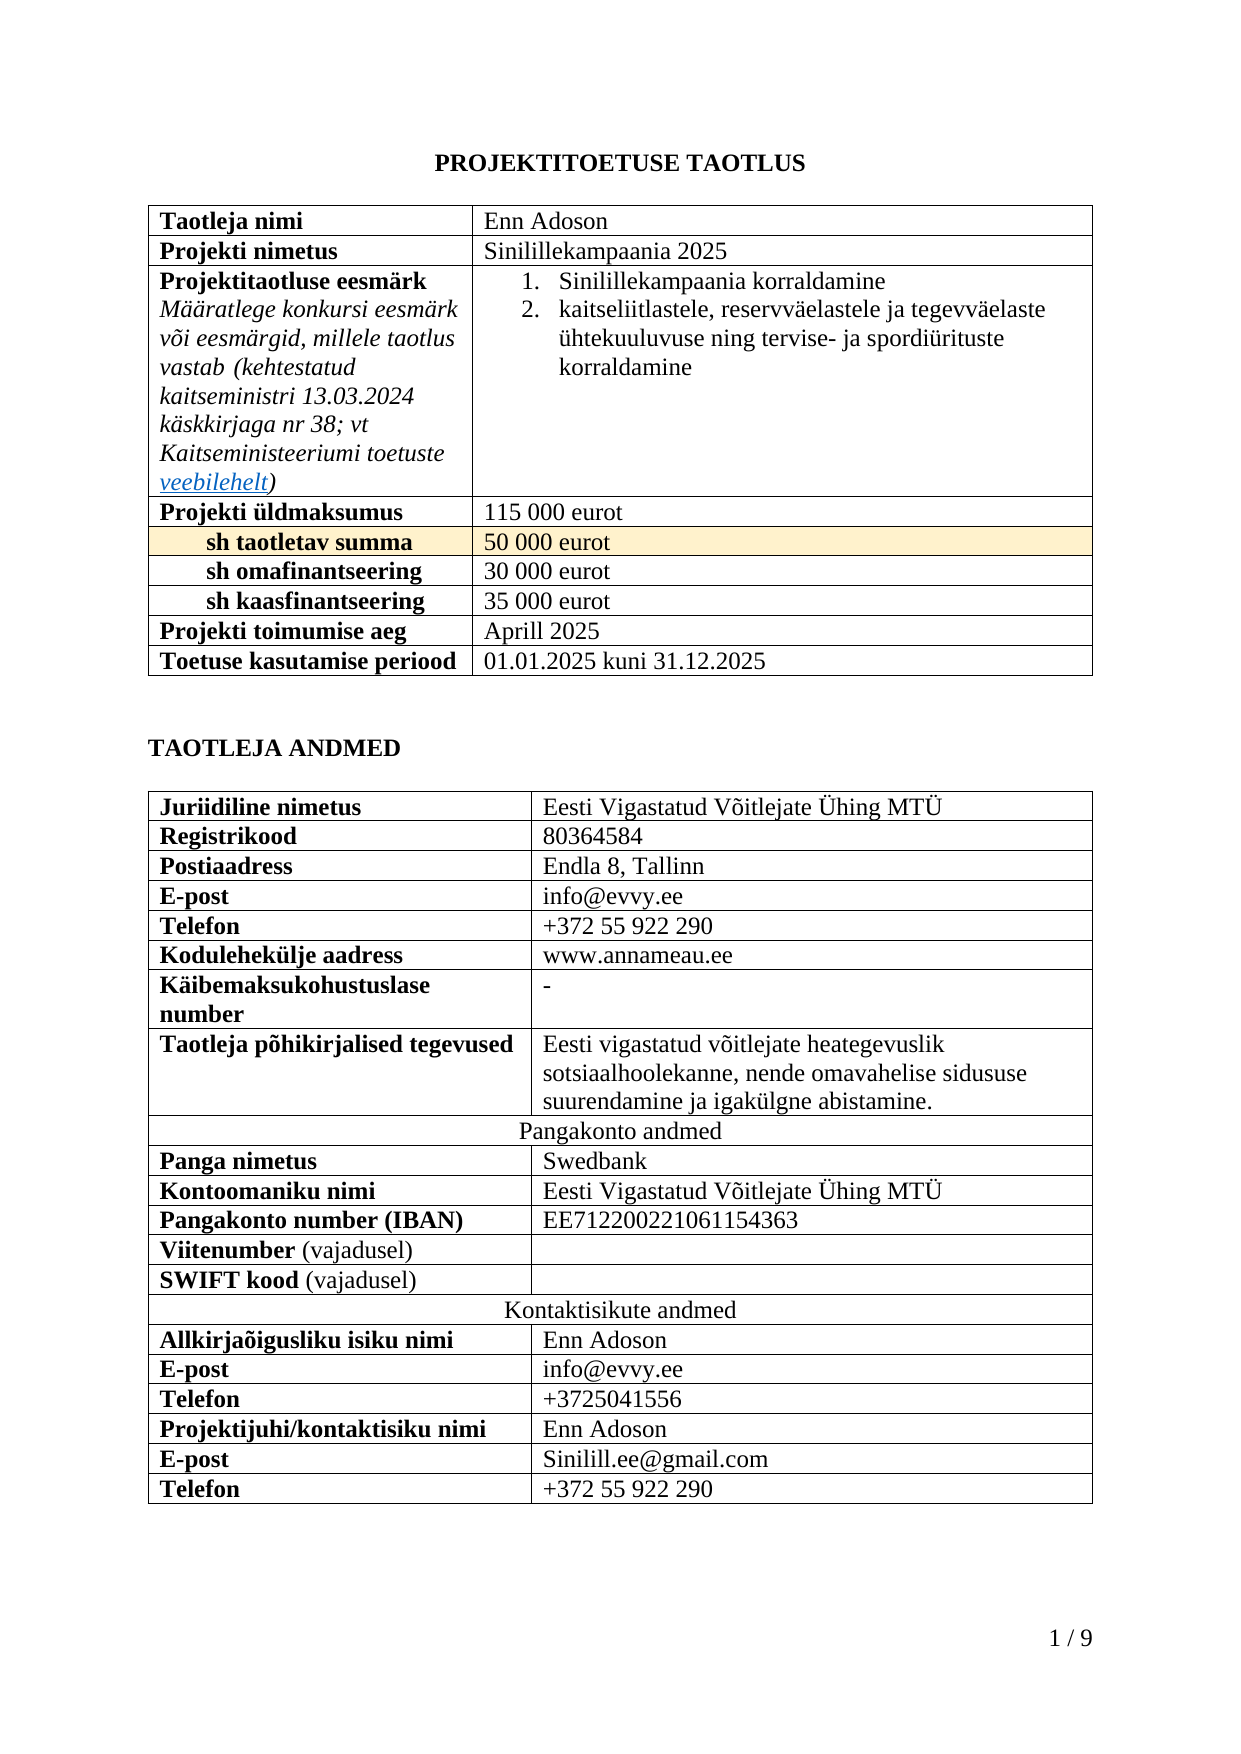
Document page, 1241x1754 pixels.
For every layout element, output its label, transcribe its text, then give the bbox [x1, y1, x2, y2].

table_cell Viitenumber (vajadusel) [149, 1235, 531, 1264]
table_cell www.annameau.ee [532, 941, 1092, 969]
table_cell Projekti toimumise aeg [149, 616, 472, 645]
table_cell Eesti Vigastatud Võitlejate Ühing MTÜ [532, 1176, 1092, 1204]
table_cell Projektitaotluse eesmärk Määratlege konkursi eesmärk või eesmärgid, millele taotlus vastab (kehtestatud kaitseministri 13.03.2024 käskkirjaga nr 38; vt Kaitseministeeriumi toetuste veebilehelt) [149, 266, 472, 496]
table_cell Registrikood [149, 821, 531, 850]
table_header Taotleja nimi [149, 206, 472, 235]
table_cell info@evvy.ee [532, 1355, 1092, 1383]
table_cell Telefon [149, 911, 531, 939]
table_cell Sinilillekampaania korraldamine kaitseliitlastele, reservväelastele ja tegevväelaste ühtekuuluvuse ning tervise- ja spordiürituste korraldamine [473, 266, 1092, 496]
table_cell Kodulehekülje aadress [149, 941, 531, 969]
table_cell +372 55 922 290 [532, 911, 1092, 939]
table_cell Telefon [149, 1474, 531, 1502]
table_cell sh kaasfinantseering [149, 586, 472, 615]
table_cell E-post [149, 1355, 531, 1383]
table_cell SWIFT kood (vajadusel) [149, 1265, 531, 1294]
table_cell Enn Adoson [532, 1325, 1092, 1353]
table_cell Taotleja põhikirjalised tegevused [149, 1029, 531, 1115]
table_cell Endla 8, Tallinn [532, 851, 1092, 880]
table_cell E-post [149, 1444, 531, 1473]
table_cell Swedbank [532, 1146, 1092, 1175]
table_cell +372 55 922 290 [532, 1474, 1092, 1502]
table_header Eesti Vigastatud Võitlejate Ühing MTÜ [532, 792, 1092, 820]
table_cell 50 000 eurot [473, 527, 1092, 555]
table_cell Sinilillekampaania 2025 [473, 236, 1092, 265]
table_header Enn Adoson [473, 206, 1092, 235]
table_cell E-post [149, 881, 531, 910]
table_cell Aprill 2025 [473, 616, 1092, 645]
table_cell Telefon [149, 1384, 531, 1413]
table_cell Enn Adoson [532, 1414, 1092, 1443]
table_cell Projekti üldmaksumus [149, 497, 472, 526]
table_cell Allkirjaõigusliku isiku nimi [149, 1325, 531, 1353]
table_cell Panga nimetus [149, 1146, 531, 1175]
table_cell 01.01.2025 kuni 31.12.2025 [473, 646, 1092, 674]
text TAOTLEJA ANDMED [148, 733, 1093, 762]
table_cell Pangakonto number (IBAN) [149, 1206, 531, 1234]
table_cell Projekti nimetus [149, 236, 472, 265]
table_cell Pangakonto andmed [149, 1116, 1092, 1145]
table_cell EE712200221061154363 [532, 1206, 1092, 1234]
table_cell 35 000 eurot [473, 586, 1092, 615]
table_cell Postiaadress [149, 851, 531, 880]
table_cell Käibemaksukohustuslase number [149, 970, 531, 1028]
table_cell Kontoomaniku nimi [149, 1176, 531, 1204]
table_cell 80364584 [532, 821, 1092, 850]
table_cell Sinilill.ee@gmail.com [532, 1444, 1092, 1473]
table_cell Projektijuhi/kontaktisiku nimi [149, 1414, 531, 1443]
table_cell - [532, 970, 1092, 1028]
table_header Juriidiline nimetus [149, 792, 531, 820]
text PROJEKTITOETUSE TAOTLUS [148, 148, 1093, 176]
table_cell 30 000 eurot [473, 556, 1092, 585]
table_cell Eesti vigastatud võitlejate heategevuslik sotsiaalhoolekanne, nende omavahelise sidususe suurendamine ja igakülgne abistamine. [532, 1029, 1092, 1115]
table_cell sh omafinantseering [149, 556, 472, 585]
table_cell +3725041556 [532, 1384, 1092, 1413]
table_cell Kontaktisikute andmed [149, 1295, 1092, 1324]
table_cell [532, 1235, 1092, 1264]
table_cell Toetuse kasutamise periood [149, 646, 472, 674]
table_cell sh taotletav summa [149, 527, 472, 555]
table_cell 115 000 eurot [473, 497, 1092, 526]
table_cell [532, 1265, 1092, 1294]
table_cell info@evvy.ee [532, 881, 1092, 910]
